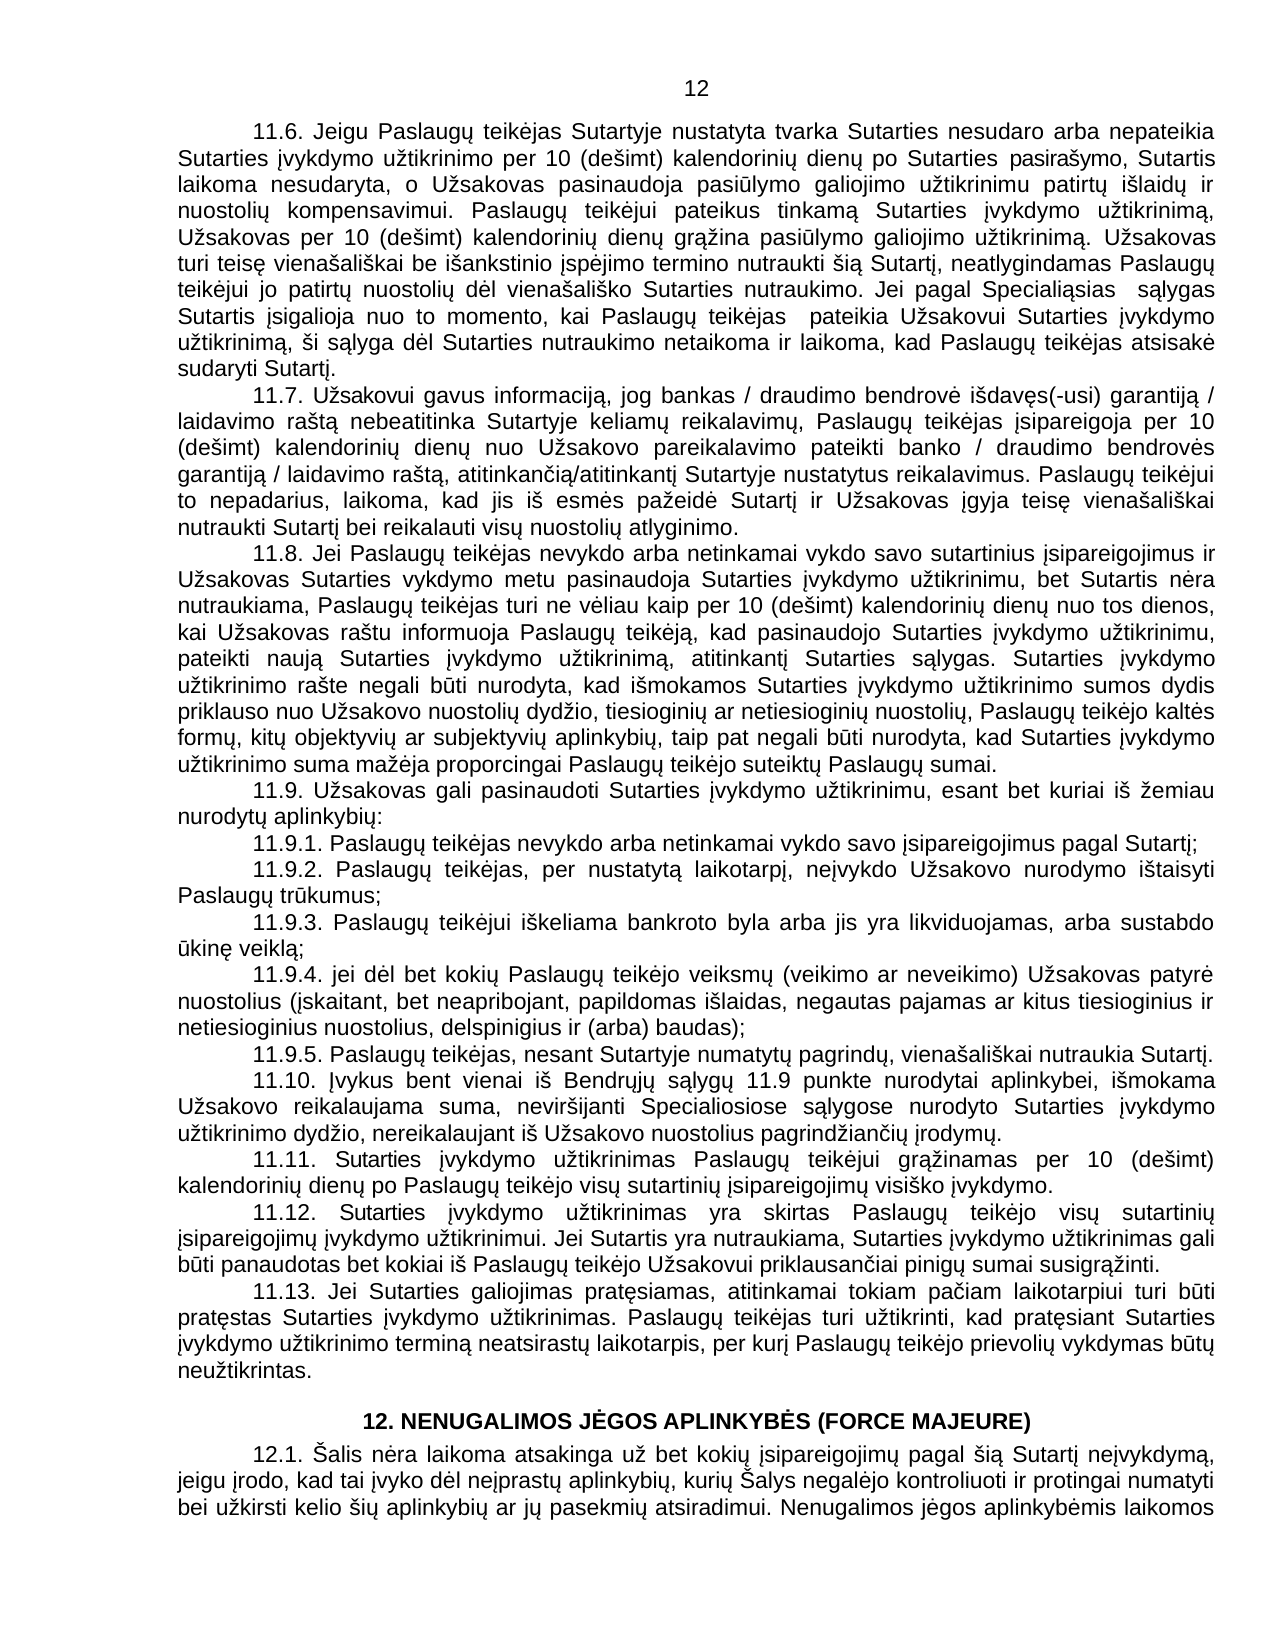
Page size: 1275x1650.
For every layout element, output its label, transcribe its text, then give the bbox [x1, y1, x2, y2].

text 11.9.5. Paslaugų teikėjas, nesant Sutartyje numatytų pagrindų, vienašališkai nutraukia Sutartį. [177, 1041, 1216, 1067]
text 11.9.1. Paslaugų teikėjas nevykdo arba netinkamai vykdo savo įsipareigojimus pagal Sutartį; [177, 830, 1216, 856]
text 11.7. Užsakovui gavus informaciją, jog bankas / draudimo bendrovė išdavęs(-usi) garantiją / laidavimo raštą nebeatitinka Sutartyje keliamų reikalavimų, Paslaugų teikėjas įsipareigoja per 10 (dešimt) kalendorinių dienų nuo Užsakovo pareikalavimo pateikti banko / draudimo bendrovės garantiją / laidavimo raštą, atitinkančią/atitinkantį Sutartyje nustatytus reikalavimus. Paslaugų teikėjui to nepadarius, laikoma, kad jis iš esmės pažeidė Sutartį ir Užsakovas įgyja teisę vienašališkai nutraukti Sutartį bei reikalauti visų nuostolių atlyginimo. [177, 382, 1216, 540]
text 11.8. Jei Paslaugų teikėjas nevykdo arba netinkamai vykdo savo sutartinius įsipareigojimus ir Užsakovas Sutarties vykdymo metu pasinaudoja Sutarties įvykdymo užtikrinimu, bet Sutartis nėra nutraukiama, Paslaugų teikėjas turi ne vėliau kaip per 10 (dešimt) kalendorinių dienų nuo tos dienos, kai Užsakovas raštu informuoja Paslaugų teikėją, kad pasinaudojo Sutarties įvykdymo užtikrinimu, pateikti naują Sutarties įvykdymo užtikrinimą, atitinkantį Sutarties sąlygas. Sutarties įvykdymo užtikrinimo rašte negali būti nurodyta, kad išmokamos Sutarties įvykdymo užtikrinimo sumos dydis priklauso nuo Užsakovo nuostolių dydžio, tiesioginių ar netiesioginių nuostolių, Paslaugų teikėjo kaltės formų, kitų objektyvių ar subjektyvių aplinkybių, taip pat negali būti nurodyta, kad Sutarties įvykdymo užtikrinimo suma mažėja proporcingai Paslaugų teikėjo suteiktų Paslaugų sumai. [177, 540, 1216, 777]
text 11.9.4. jei dėl bet kokių Paslaugų teikėjo veiksmų (veikimo ar neveikimo) Užsakovas patyrė nuostolius (įskaitant, bet neapribojant, papildomas išlaidas, negautas pajamas ar kitus tiesioginius ir netiesioginius nuostolius, delspinigius ir (arba) baudas); [177, 961, 1216, 1041]
text 11.9.3. Paslaugų teikėjui iškeliama bankroto byla arba jis yra likviduojamas, arba sustabdo ūkinę veiklą; [177, 909, 1216, 961]
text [177, 1441, 1216, 1520]
text 11.6. Jeigu Paslaugų teikėjas Sutartyje nustatyta tvarka Sutarties nesudaro arba nepateikia Sutarties įvykdymo užtikrinimo per 10 (dešimt) kalendorinių dienų po Sutarties pasirašymo, Sutartis laikoma nesudaryta, o Užsakovas pasinaudoja pasiūlymo galiojimo užtikrinimu patirtų išlaidų ir nuostolių kompensavimui. Paslaugų teikėjui pateikus tinkamą Sutarties įvykdymo užtikrinimą, Užsakovas per 10 (dešimt) kalendorinių dienų grąžina pasiūlymo galiojimo užtikrinimą. Užsakovas turi teisę vienašališkai be išankstinio įspėjimo termino nutraukti šią Sutartį, neatlygindamas Paslaugų teikėjui jo patirtų nuostolių dėl vienašališko Sutarties nutraukimo. Jei pagal Specialiąsias sąlygas Sutartis įsigalioja nuo to momento, kai Paslaugų teikėjas pateikia Užsakovui Sutarties įvykdymo užtikrinimą, ši sąlyga dėl Sutarties nutraukimo netaikoma ir laikoma, kad Paslaugų teikėjas atsisakė sudaryti Sutartį. [177, 118, 1216, 382]
text 11.10. Įvykus bent vienai iš Bendrųjų sąlygų 11.9 punkte nurodytai aplinkybei, išmokama Užsakovo reikalaujama suma, neviršijanti Specialiosiose sąlygose nurodyto Sutarties įvykdymo užtikrinimo dydžio, nereikalaujant iš Užsakovo nuostolius pagrindžiančių įrodymų. [177, 1067, 1216, 1146]
text 11.12. Sutarties įvykdymo užtikrinimas yra skirtas Paslaugų teikėjo visų sutartinių įsipareigojimų įvykdymo užtikrinimui. Jei Sutartis yra nutraukiama, Sutarties įvykdymo užtikrinimas gali būti panaudotas bet kokiai iš Paslaugų teikėjo Užsakovui priklausančiai pinigų sumai susigrąžinti. [177, 1199, 1216, 1278]
text 11.11. Sutarties įvykdymo užtikrinimas Paslaugų teikėjui grąžinamas per 10 (dešimt) kalendorinių dienų po Paslaugų teikėjo visų sutartinių įsipareigojimų visiško įvykdymo. [177, 1146, 1216, 1199]
title 12. NENUGALIMOS JĖGOS APLINKYBĖS (FORCE MAJEURE) [177, 1408, 1216, 1434]
text 11.13. Jei Sutarties galiojimas pratęsiamas, atitinkamai tokiam pačiam laikotarpiui turi būti pratęstas Sutarties įvykdymo užtikrinimas. Paslaugų teikėjas turi užtikrinti, kad pratęsiant Sutarties įvykdymo užtikrinimo terminą neatsirastų laikotarpis, per kurį Paslaugų teikėjo prievolių vykdymas būtų neužtikrintas. [177, 1278, 1216, 1383]
text 11.9. Užsakovas gali pasinaudoti Sutarties įvykdymo užtikrinimu, esant bet kuriai iš žemiau nurodytų aplinkybių: [177, 777, 1216, 830]
text 11.9.2. Paslaugų teikėjas, per nustatytą laikotarpį, neįvykdo Užsakovo nurodymo ištaisyti Paslaugų trūkumus; [177, 856, 1216, 909]
